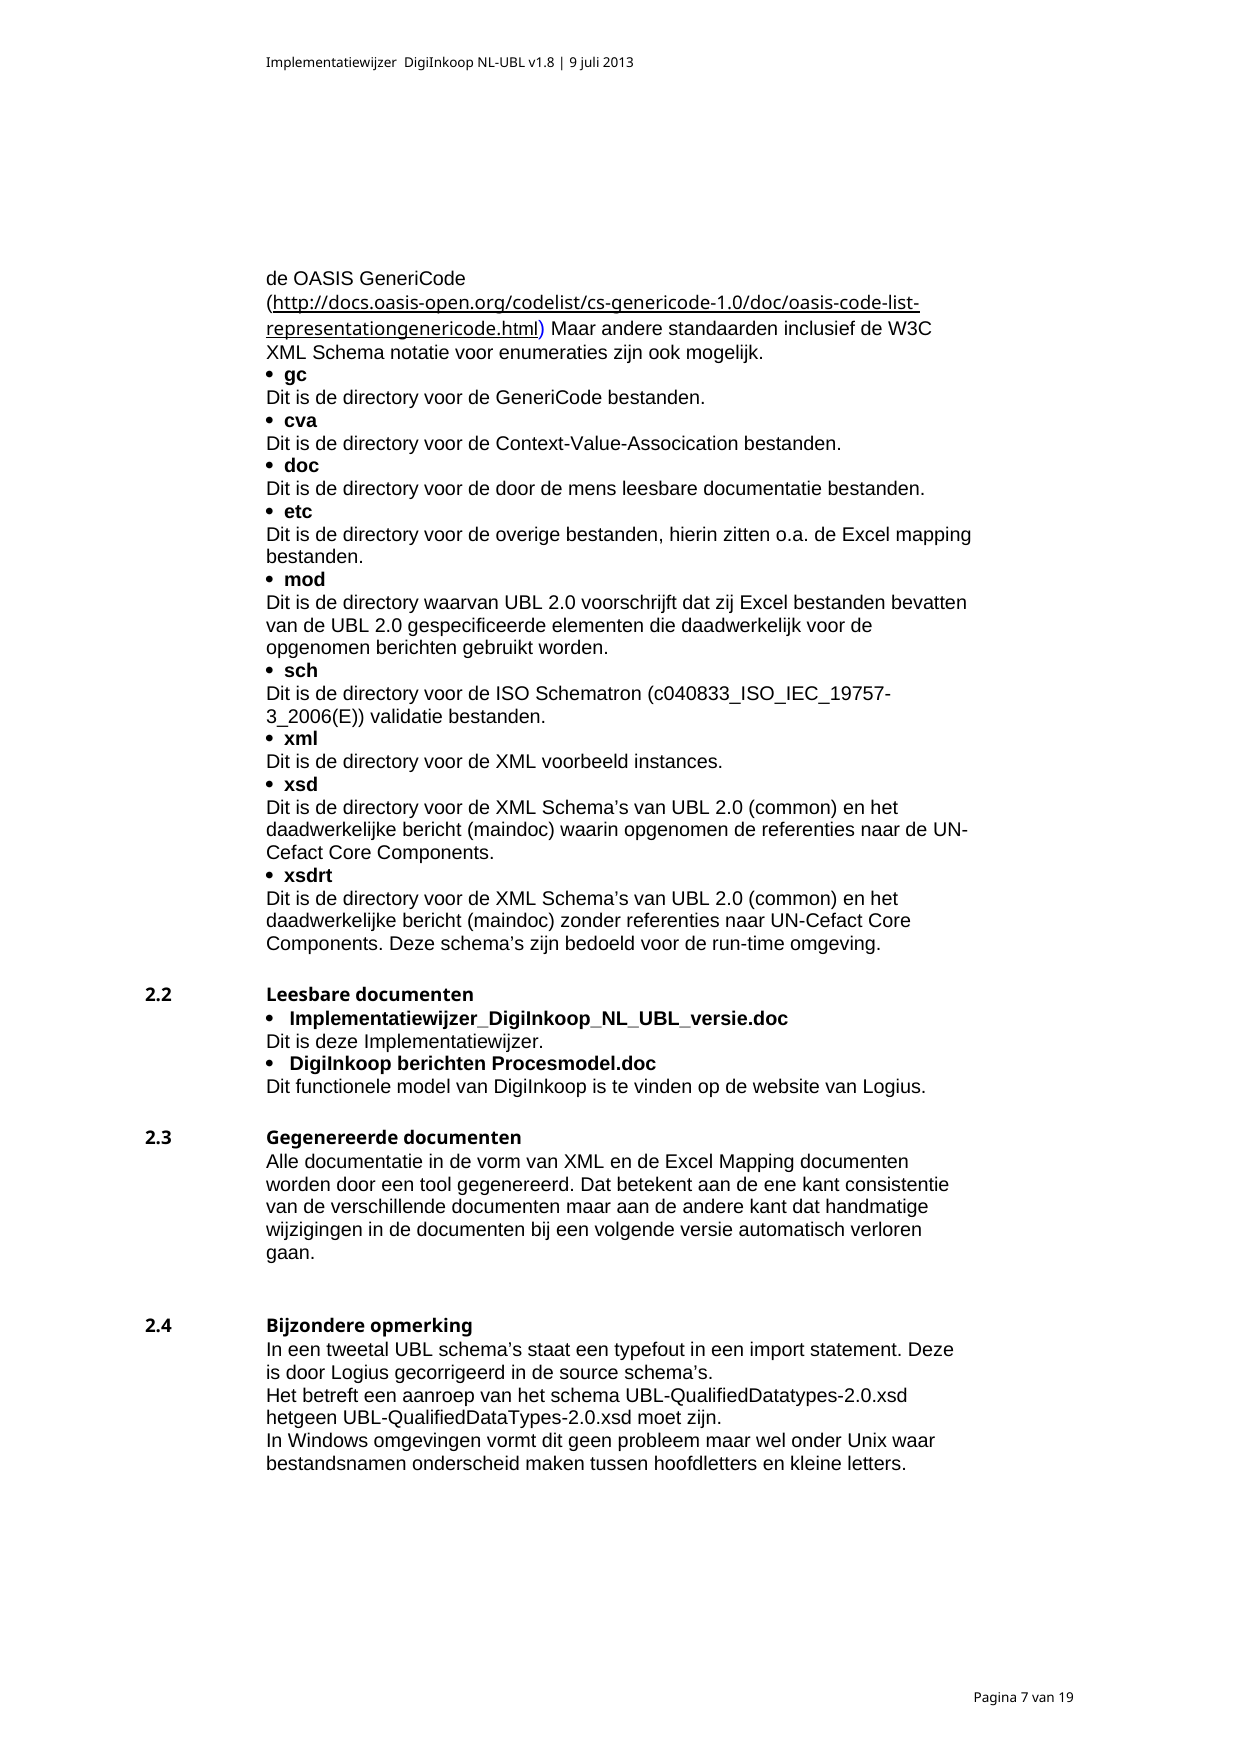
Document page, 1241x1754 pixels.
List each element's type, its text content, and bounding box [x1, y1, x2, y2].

text xsd [266, 773, 974, 796]
text In Windows omgevingen vormt dit geen probleem maar wel onder Unix waar bestandsnamen onderscheid maken tussen hoofdletters en kleine letters. [266, 1429, 974, 1474]
subtitle Gegenereerde documenten [145, 1118, 974, 1150]
subtitle Leesbare documenten [145, 975, 974, 1007]
text  DigiInkoop berichten Procesmodel.doc [266, 1052, 974, 1075]
text Dit is de directory voor de ISO Schematron (c040833_ISO_IEC_19757-3_2006(E)) validatie bestanden. [266, 682, 974, 727]
text Dit is de directory voor de GeneriCode bestanden. [266, 386, 974, 409]
text Dit is de directory voor de XML Schema’s van UBL 2.0 (common) en het daadwerkelijke bericht (maindoc) zonder referenties naar UN-Cefact Core Components. Deze schema’s zijn bedoeld voor de run-time omgeving. [266, 886, 974, 954]
text xml [266, 727, 974, 750]
text In een tweetal UBL schema’s staat een typefout in een import statement. Deze is door Logius gecorrigeerd in de source schema’s. [266, 1338, 974, 1383]
text Dit is deze Implementatiewijzer. [266, 1029, 974, 1052]
text mod [266, 568, 974, 591]
text sch [266, 659, 974, 682]
text Dit functionele model van DigiInkoop is te vinden op de website van Logius. [266, 1075, 974, 1098]
text Alle documentatie in de vorm van XML en de Excel Mapping documenten worden door een tool gegenereerd. Dat betekent aan de ene kant consistentie van de verschillende documenten maar aan de andere kant dat handmatige wijzigingen in de documenten bij een volgende versie automatisch verloren gaan. [266, 1150, 974, 1263]
text Dit is de directory waarvan UBL 2.0 voorschrijft dat zij Excel bestanden bevatten van de UBL 2.0 gespecificeerde elementen die daadwerkelijk voor de opgenomen berichten gebruikt worden. [266, 591, 974, 659]
text Dit is de directory voor de XML Schema’s van UBL 2.0 (common) en het daadwerkelijke bericht (maindoc) waarin opgenomen de referenties naar de UN-Cefact Core Components. [266, 796, 974, 864]
text cva [266, 409, 974, 432]
text etc [266, 500, 974, 523]
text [266, 267, 974, 363]
text Dit is de directory voor de door de mens leesbare documentatie bestanden. [266, 477, 974, 500]
text Dit is de directory voor de XML voorbeeld instances. [266, 750, 974, 773]
text gc [266, 363, 974, 386]
text xsdrt [266, 864, 974, 886]
text Dit is de directory voor de Context-Value-Assocication bestanden. [266, 432, 974, 454]
text  Implementatiewijzer_DigiInkoop_NL_UBL_versie.doc [266, 1007, 974, 1029]
text Het betreft een aanroep van het schema UBL-QualifiedDatatypes-2.0.xsd hetgeen UBL-QualifiedDataTypes-2.0.xsd moet zijn. [266, 1383, 974, 1429]
subtitle Bijzondere opmerking [145, 1307, 974, 1338]
text Dit is de directory voor de overige bestanden, hierin zitten o.a. de Excel mapping bestanden. [266, 523, 974, 568]
text doc [266, 454, 974, 477]
